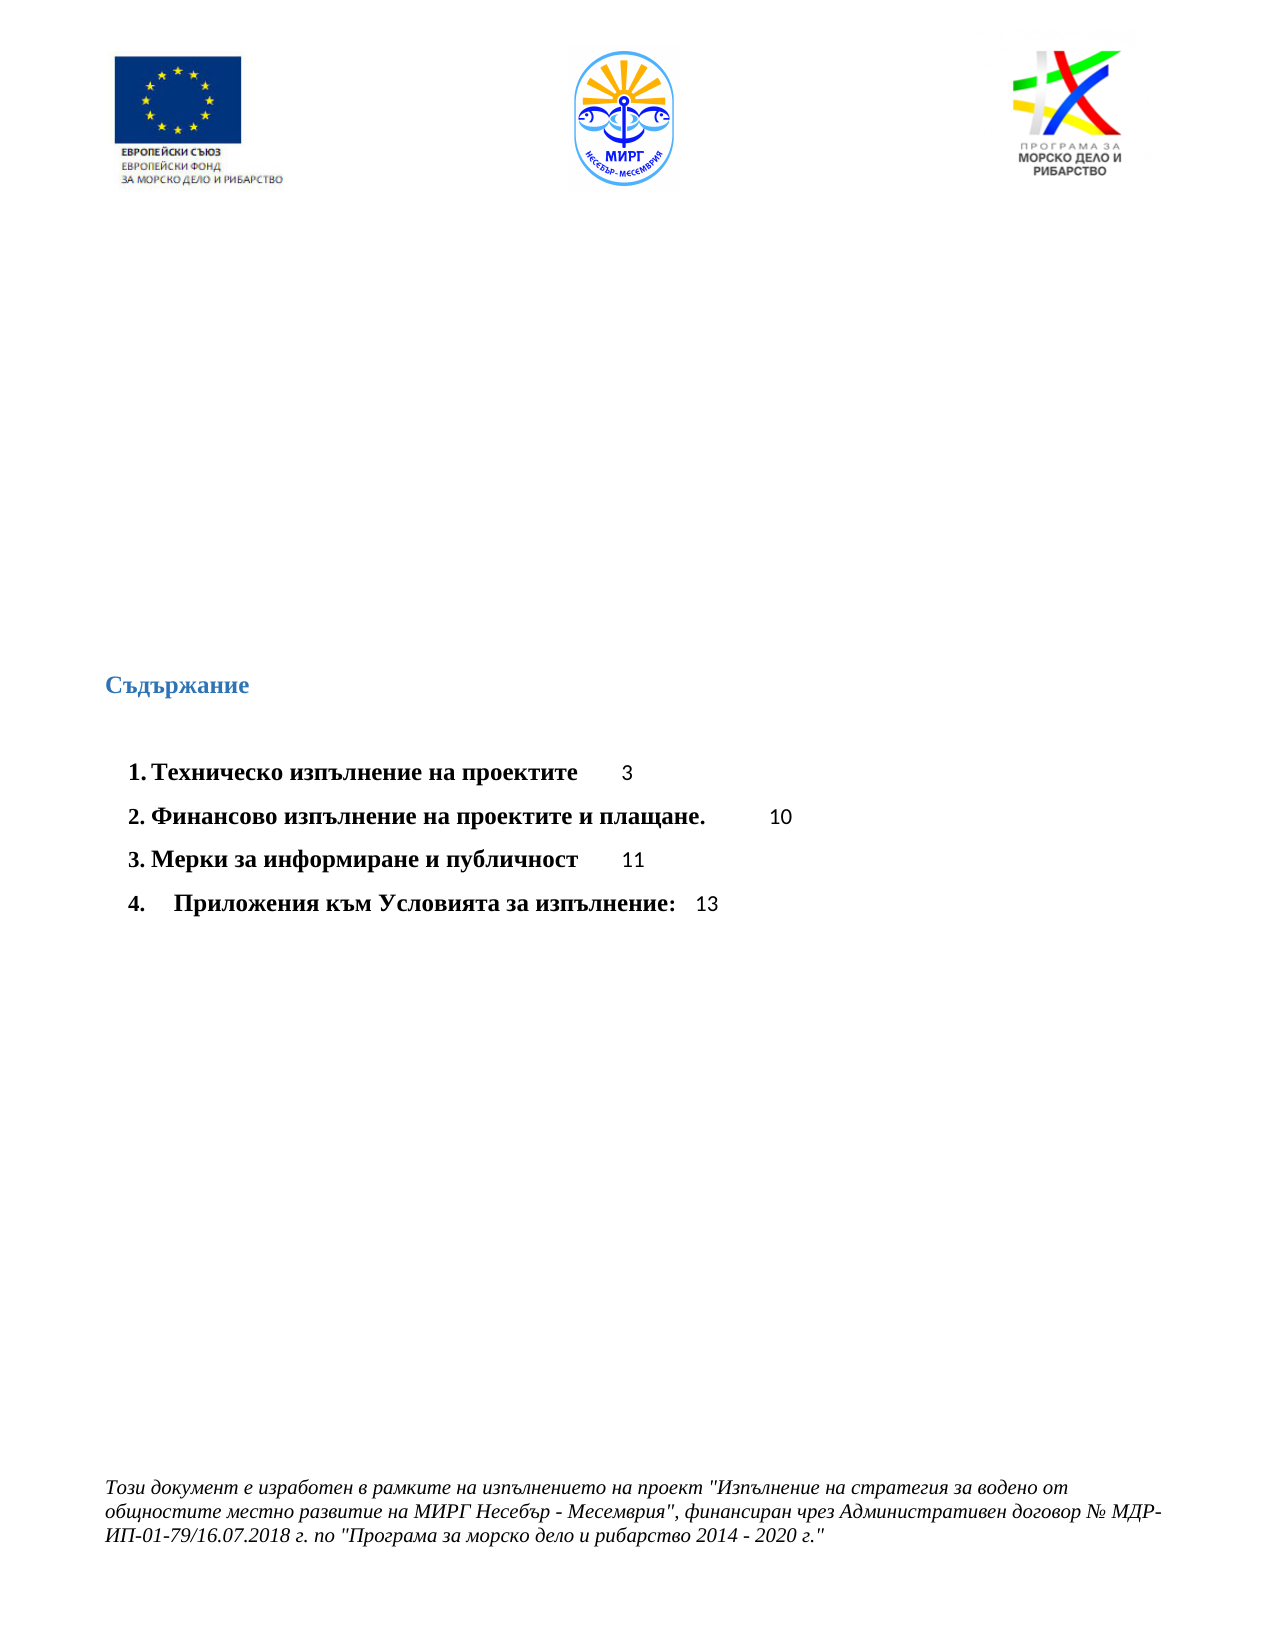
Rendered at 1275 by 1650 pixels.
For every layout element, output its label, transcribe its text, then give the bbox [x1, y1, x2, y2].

text 1. Техническо изпълнение на проектите 3 [128, 757, 1181, 786]
picture [975, 29, 1155, 192]
text 2. Финансово изпълнение на проектите и плащане. 10 [128, 801, 1181, 830]
text Съдържание [105, 671, 1181, 699]
text 4. Приложения към Условията за изпълнение: 13 [128, 888, 1181, 917]
picture [105, 51, 284, 192]
text 3. Мерки за информиране и публичност 11 [128, 844, 1181, 874]
picture [567, 45, 681, 192]
